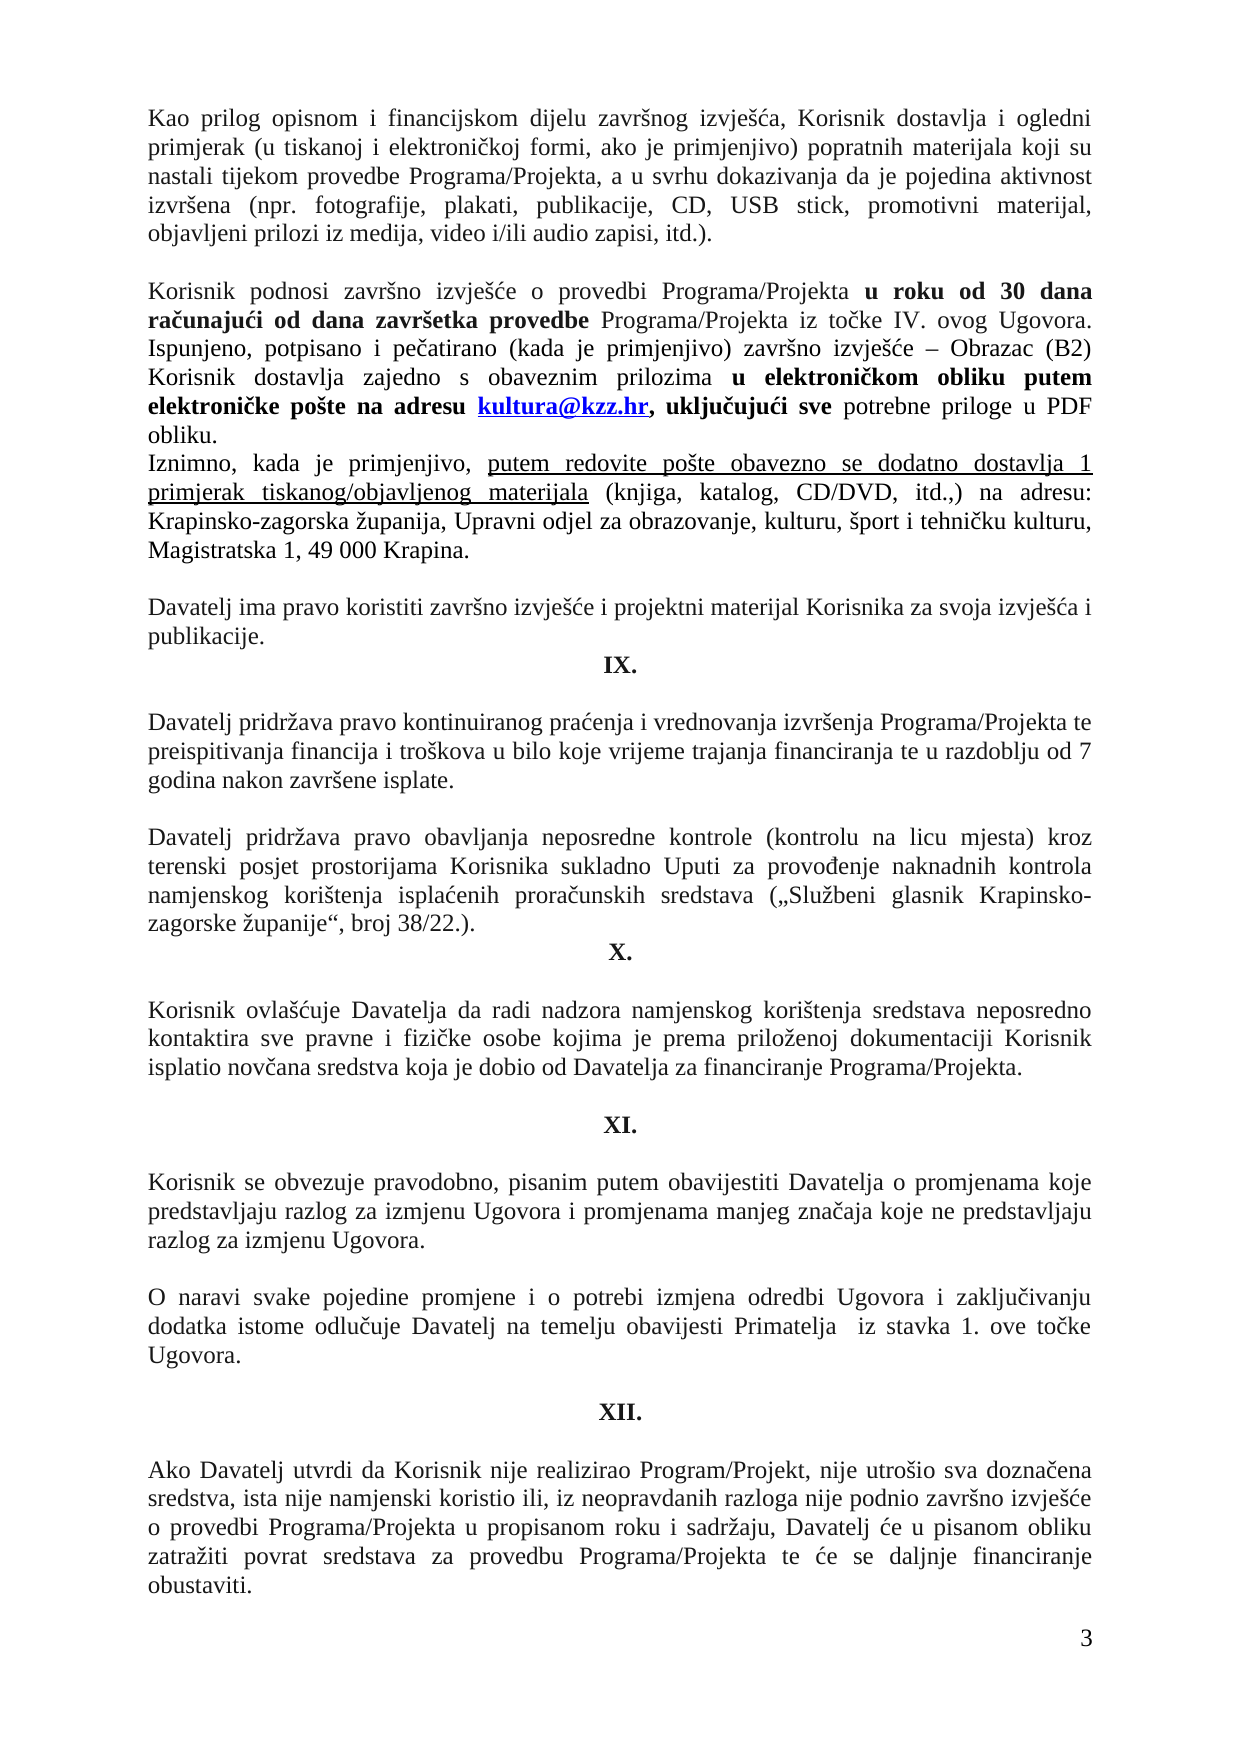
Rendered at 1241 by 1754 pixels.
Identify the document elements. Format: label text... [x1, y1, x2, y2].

text IX. [148, 650, 1093, 678]
text XI. [148, 1110, 1093, 1138]
text Davatelj ima pravo koristiti završno izvješće i projektni materijal Korisnika za svoja izvješća i publikacije. [148, 592, 1093, 650]
text Ako Davatelj utvrdi da Korisnik nije realizirao Program/Projekt, nije utrošio sva doznačena sredstva, ista nije namjenski koristio ili, iz neopravdanih razloga nije podnio završno izvješće o provedbi Programa/Projekta u propisanom roku i sadržaju, Davatelj će u pisanom obliku zatražiti povrat sredstava za provedbu Programa/Projekta te će se daljnje financiranje obustaviti. [148, 1455, 1093, 1598]
text XII. [148, 1397, 1093, 1426]
text Davatelj pridržava pravo obavljanja neposredne kontrole (kontrolu na licu mjesta) kroz terenski posjet prostorijama Korisnika sukladno Uputi za provođenje naknadnih kontrola namjenskog korištenja isplaćenih proračunskih sredstava („Službeni glasnik Krapinsko-zagorske županije“, broj 38/22.). [148, 822, 1093, 937]
text X. [148, 937, 1093, 966]
text Davatelj pridržava pravo kontinuiranog praćenja i vrednovanja izvršenja Programa/Projekta te preispitivanja financija i troškova u bilo koje vrijeme trajanja financiranja te u razdoblju od 7 godina nakon završene isplate. [148, 707, 1093, 793]
text Iznimno, kada je primjenjivo, putem redovite pošte obavezno se dodatno dostavlja 1 primjerak tiskanog/objavljenog materijala (knjiga, katalog, CD/DVD, itd.,) na adresu: Krapinsko-zagorska županija, Upravni odjel za obrazovanje, kulturu, šport i tehničku kulturu, Magistratska 1, 49 000 Krapina. [148, 448, 1093, 563]
text Korisnik podnosi završno izvješće o provedbi Programa/Projekta u roku od 30 dana računajući od dana završetka provedbe Programa/Projekta iz točke IV. ovog Ugovora. Ispunjeno, potpisano i pečatirano (kada je primjenjivo) završno izvješće – Obrazac (B2) Korisnik dostavlja zajedno s obaveznim prilozima u elektroničkom obliku putem elektroničke pošte na adresu kultura@kzz.hr, uključujući sve potrebne priloge u PDF obliku. [148, 276, 1093, 448]
text Korisnik se obvezuje pravodobno, pisanim putem obavijestiti Davatelja o promjenama koje predstavljaju razlog za izmjenu Ugovora i promjenama manjeg značaja koje ne predstavljaju razlog za izmjenu Ugovora. [133, 1167, 1093, 1253]
text Kao prilog opisnom i financijskom dijelu završnog izvješća, Korisnik dostavlja i ogledni primjerak (u tiskanoj i elektroničkoj formi, ako je primjenjivo) popratnih materijala koji su nastali tijekom provedbe Programa/Projekta, a u svrhu dokazivanja da je pojedina aktivnost izvršena (npr. fotografije, plakati, publikacije, CD, USB stick, promotivni materijal, objavljeni prilozi iz medija, video i/ili audio zapisi, itd.). [148, 103, 1093, 247]
text Korisnik ovlašćuje Davatelja da radi nadzora namjenskog korištenja sredstava neposredno kontaktira sve pravne i fizičke osobe kojima je prema priloženoj dokumentaciji Korisnik isplatio novčana sredstva koja je dobio od Davatelja za financiranje Programa/Projekta. [148, 995, 1093, 1081]
text O naravi svake pojedine promjene i o potrebi izmjena odredbi Ugovora i zaključivanju dodatka istome odlučuje Davatelj na temelju obavijesti Primatelja iz stavka 1. ove točke Ugovora. [148, 1282, 1093, 1368]
